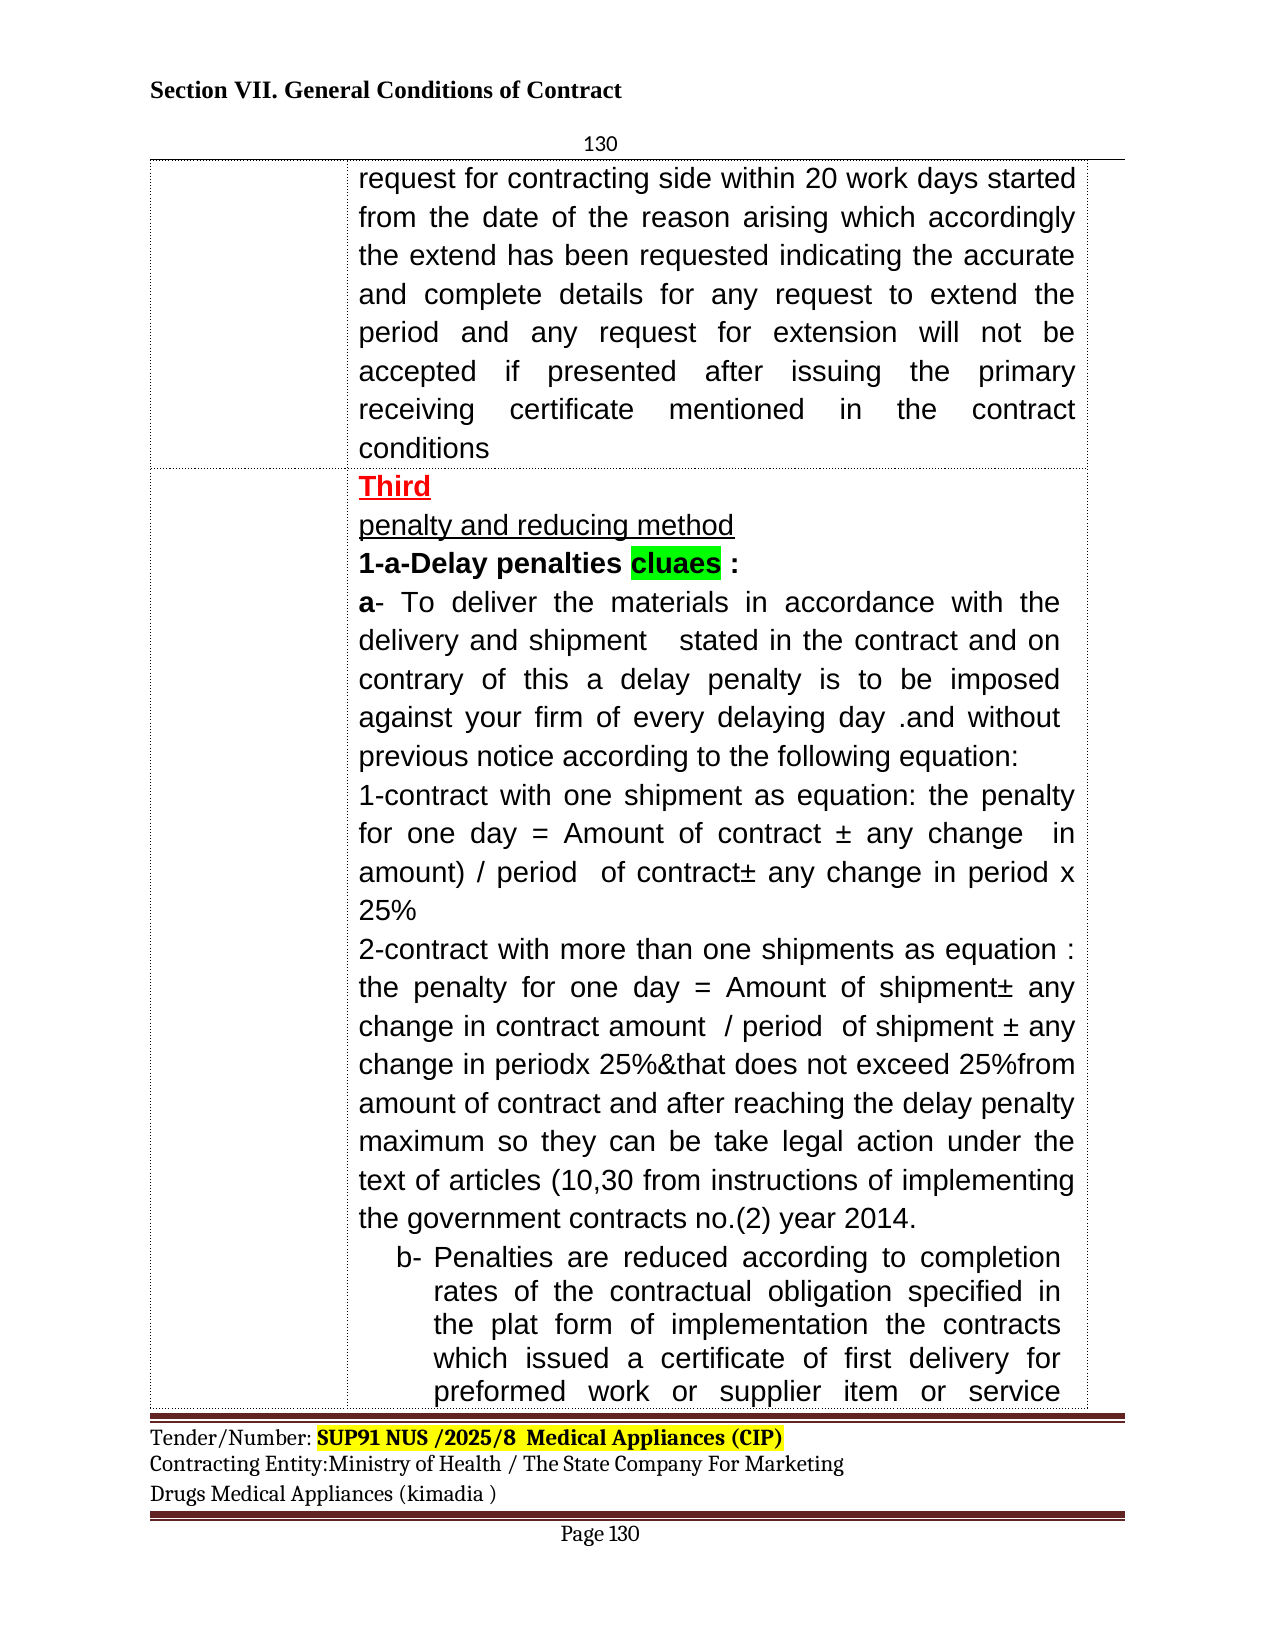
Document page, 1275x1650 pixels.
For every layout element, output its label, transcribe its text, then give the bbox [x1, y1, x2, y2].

table_cell G.C.C.20 [150, 160, 347, 468]
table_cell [347, 160, 1088, 468]
table_cell [150, 468, 347, 1408]
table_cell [347, 468, 1088, 1408]
